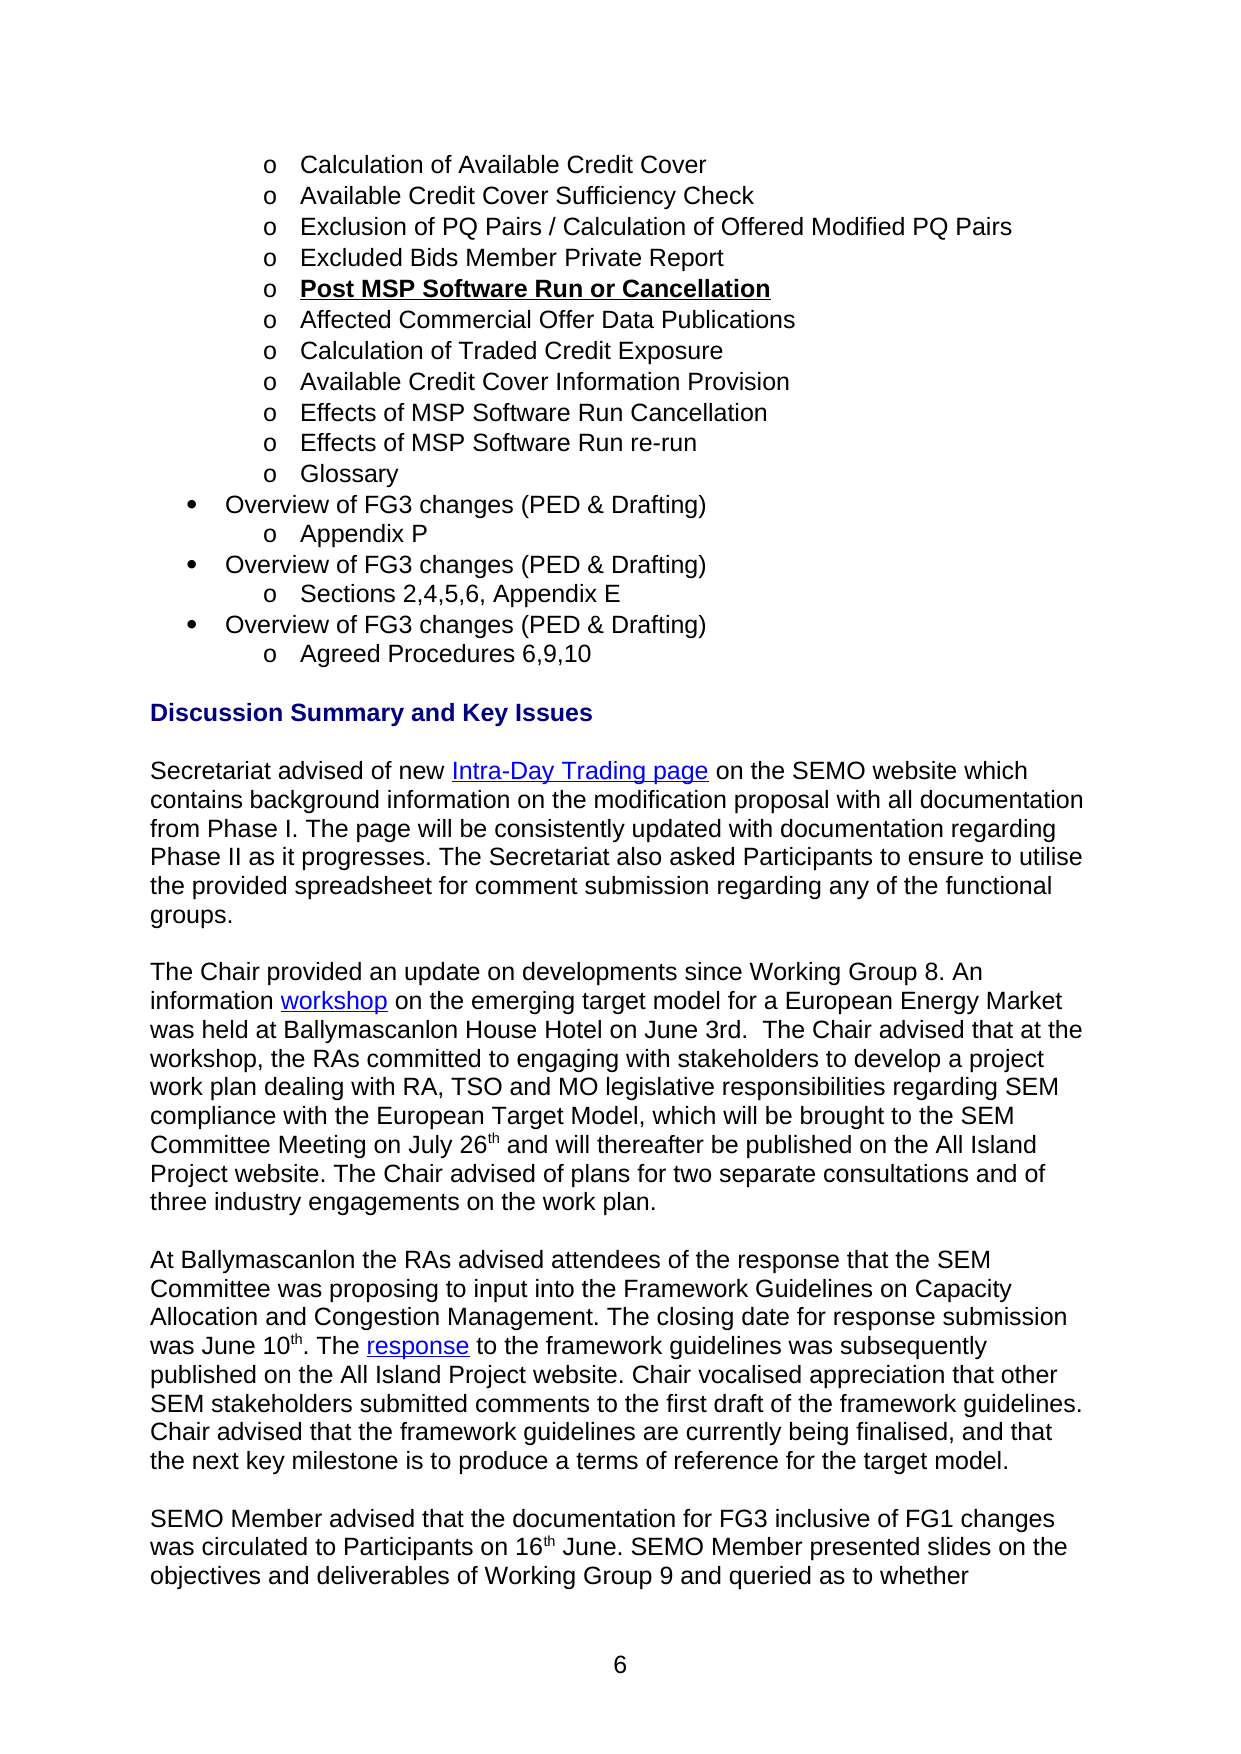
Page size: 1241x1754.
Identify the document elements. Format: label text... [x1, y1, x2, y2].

text The Chair provided an update on developments since Working Group 8. An information workshop on the emerging target model for a European Energy Market was held at Ballymascanlon House Hotel on June 3rd. The Chair advised that at the workshop, the RAs committed to engaging with stakeholders to develop a project work plan dealing with RA, TSO and MO legislative responsibilities regarding SEM compliance with the European Target Model, which will be brought to the SEM Committee Meeting on July 26th and will thereafter be published on the All Island Project website. The Chair advised of plans for two separate consultations and of three industry engagements on the work plan. [150, 957, 1090, 1216]
subtitle Agreed Procedures 6,9,10 [262, 639, 1090, 670]
list Affected Commercial Offer Data Publications [262, 305, 1090, 336]
text Secretariat advised of new Intra-Day Trading page on the SEMO website which contains background information on the modification proposal with all documentation from Phase I. The page will be consistently updated with documentation regarding Phase II as it progresses. The Secretariat also asked Participants to ensure to utilise the provided spreadsheet for comment submission regarding any of the functional groups. [150, 756, 1090, 929]
subtitle Overview of FG3 changes (PED & Drafting) [187, 490, 1090, 519]
subtitle Overview of FG3 changes (PED & Drafting) [187, 610, 1090, 639]
list Available Credit Cover Information Provision [262, 367, 1090, 397]
subtitle Discussion Summary and Key Issues [150, 698, 1090, 727]
subtitle Post MSP Software Run or Cancellation [262, 274, 1090, 305]
text At Ballymascanlon the RAs advised attendees of the response that the SEM Committee was proposing to input into the Framework Guidelines on Capacity Allocation and Congestion Management. The closing date for response submission was June 10th. The response to the framework guidelines was subsequently published on the All Island Project website. Chair vocalised appreciation that other SEM stakeholders submitted comments to the first draft of the framework guidelines. Chair advised that the framework guidelines are currently being finalised, and that the next key milestone is to produce a terms of reference for the target model. [150, 1245, 1090, 1475]
list Calculation of Traded Credit Exposure [262, 336, 1090, 367]
list Excluded Bids Member Private Report [262, 243, 1090, 274]
subtitle Glossary [262, 459, 1090, 490]
subtitle Overview of FG3 changes (PED & Drafting) [187, 550, 1090, 579]
list Available Credit Cover Sufficiency Check [262, 181, 1090, 212]
list Exclusion of PQ Pairs / Calculation of Offered Modified PQ Pairs [262, 212, 1090, 243]
subtitle Sections 2,4,5,6, Appendix E [262, 579, 1090, 610]
subtitle Appendix P [262, 519, 1090, 550]
list Calculation of Available Credit Cover [262, 150, 1090, 181]
list Effects of MSP Software Run re-run [262, 428, 1090, 459]
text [150, 1504, 1090, 1590]
list Effects of MSP Software Run Cancellation [262, 397, 1090, 428]
